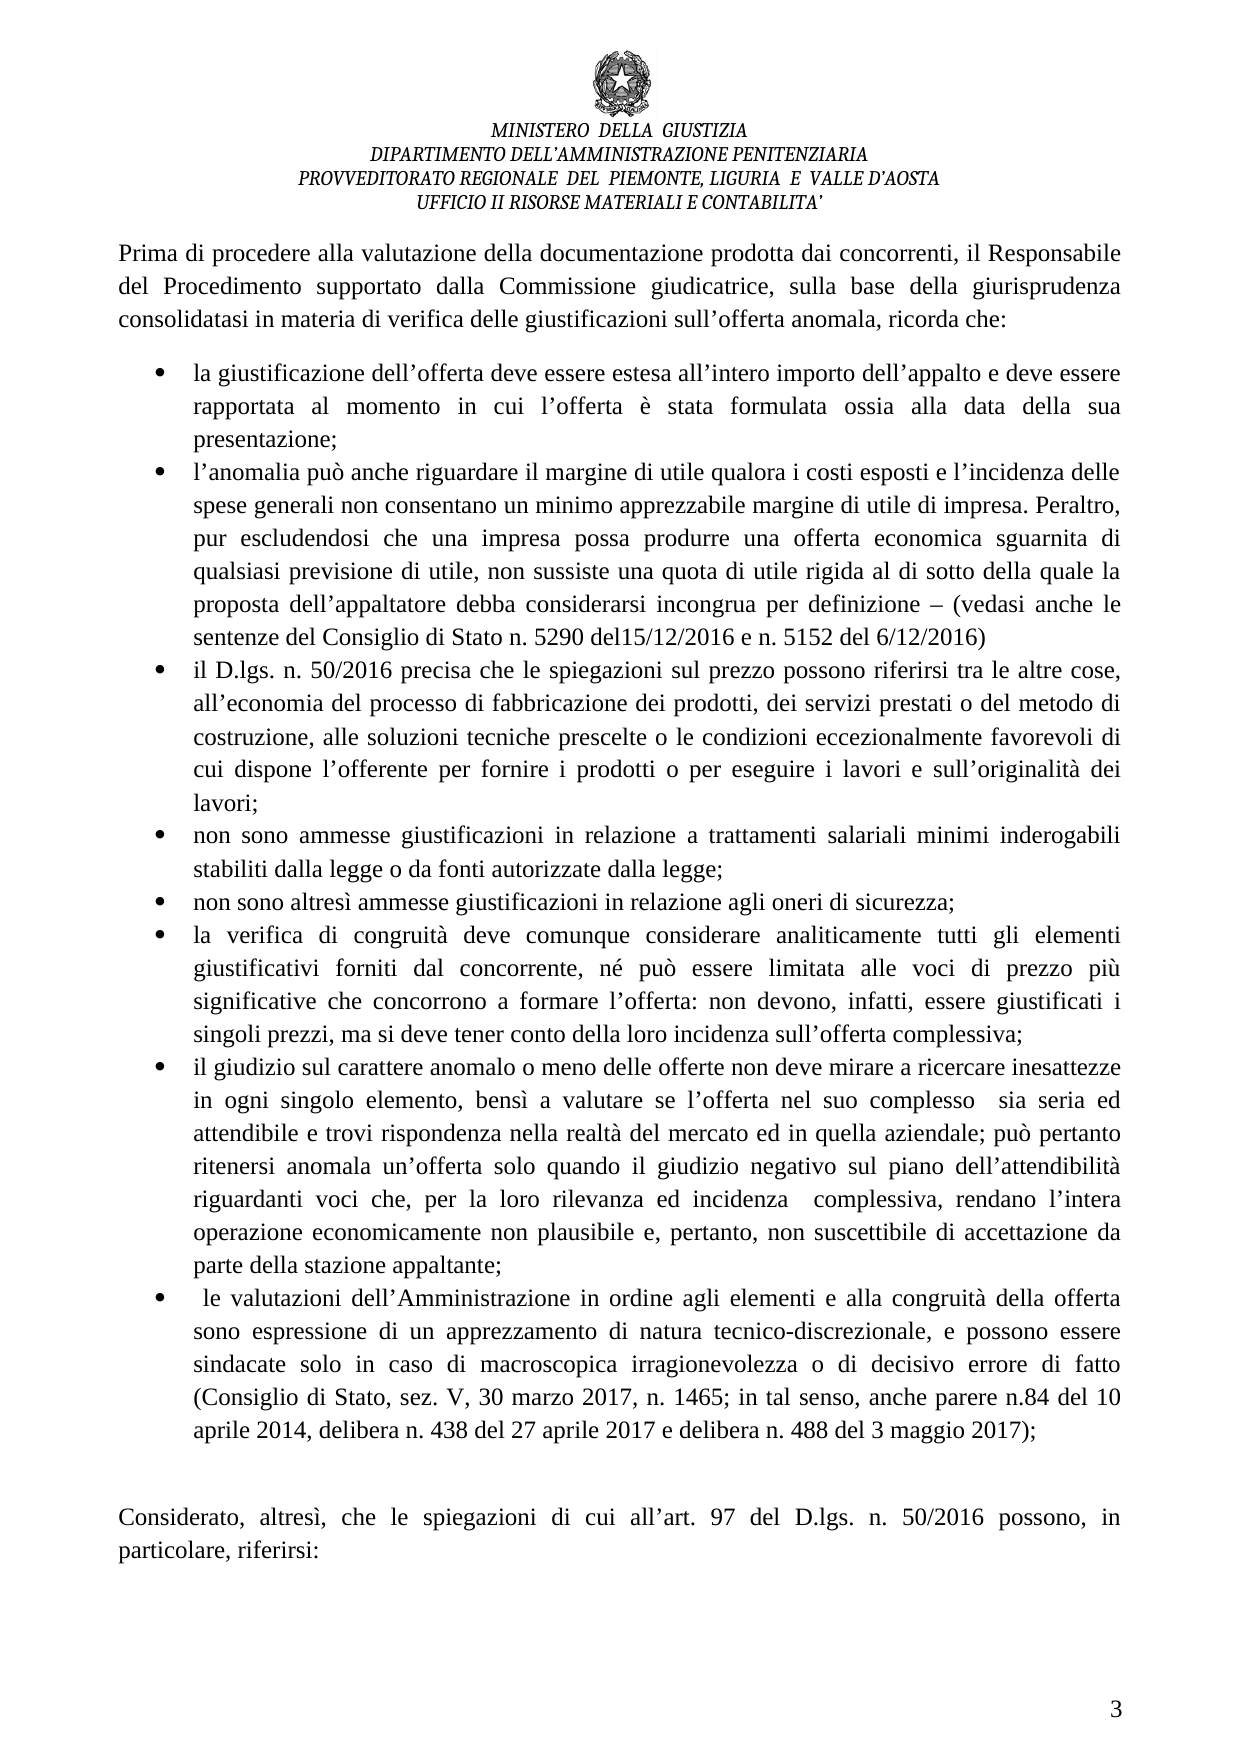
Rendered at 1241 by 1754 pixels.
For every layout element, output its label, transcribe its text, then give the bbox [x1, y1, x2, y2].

list il D.lgs. n. 50/2016 precisa che le spiegazioni sul prezzo possono riferirsi tra le altre cose, all’economia del processo di fabbricazione dei prodotti, dei servizi prestati o del metodo di costruzione, alle soluzioni tecniche prescelte o le condizioni eccezionalmente favorevoli di cui dispone l’offerente per fornire i prodotti o per eseguire i lavori e sull’originalità dei lavori; [156, 656, 1122, 816]
list la giustificazione dell’offerta deve essere estesa all’intero importo dell’appalto e deve essere rapportata al momento in cui l’offerta è stata formulata ossia alla data della sua presentazione; [156, 358, 1122, 453]
list il giudizio sul carattere anomalo o meno delle offerte non deve mirare a ricercare inesattezze in ogni singolo elemento, bensì a valutare se l’offerta nel suo complesso sia seria ed attendibile e trovi rispondenza nella realtà del mercato ed in quella aziendale; può pertanto ritenersi anomala un’offerta solo quando il giudizio negativo sul piano dell’attendibilità riguardanti voci che, per la loro rilevanza ed incidenza complessiva, rendano l’intera operazione economicamente non plausibile e, pertanto, non suscettibile di accettazione da parte della stazione appaltante; [156, 1052, 1122, 1279]
list la verifica di congruità deve comunque considerare analiticamente tutti gli elementi giustificativi forniti dal concorrente, né può essere limitata alle voci di prezzo più significative che concorrono a formare l’offerta: non devono, infatti, essere giustificati i singoli prezzi, ma si deve tener conto della loro incidenza sull’offerta complessiva; [156, 920, 1122, 1047]
list le valutazioni dell’Amministrazione in ordine agli elementi e alla congruità della offerta sono espressione di un apprezzamento di natura tecnico-discrezionale, e possono essere sindacate solo in caso di macroscopica irragionevolezza o di decisivo errore di fatto (Consiglio di Stato, sez. V, 30 marzo 2017, n. 1465; in tal senso, anche parere n.84 del 10 aprile 2014, delibera n. 438 del 27 aprile 2017 e delibera n. 488 del 3 maggio 2017); [156, 1283, 1122, 1444]
picture [584, 44, 657, 119]
list non sono ammesse giustificazioni in relazione a trattamenti salariali minimi inderogabili stabiliti dalla legge o da fonti autorizzate dalla legge; [156, 821, 1122, 882]
list l’anomalia può anche riguardare il margine di utile qualora i costi esposti e l’incidenza delle spese generali non consentano un minimo apprezzabile margine di utile di impresa. Peraltro, pur escludendosi che una impresa possa produrre una offerta economica sguarnita di qualsiasi previsione di utile, non sussiste una quota di utile rigida al di sotto della quale la proposta dell’appaltatore debba considerarsi incongrua per definizione – (vedasi anche le sentenze del Consiglio di Stato n. 5290 del15/12/2016 e n. 5152 del 6/12/2016) [156, 457, 1122, 651]
list non sono altresì ammesse giustificazioni in relazione agli oneri di sicurezza; [156, 887, 1122, 915]
text Considerato, altresì, che le spiegazioni di cui all’art. 97 del D.lgs. n. 50/2016 possono, in particolare, riferirsi: [118, 1502, 1122, 1564]
text Prima di procedere alla valutazione della documentazione prodotta dai concorrenti, il Responsabile del Procedimento supportato dalla Commissione giudicatrice, sulla base della giurisprudenza consolidatasi in materia di verifica delle giustificazioni sull’offerta anomala, ricorda che: [118, 238, 1122, 333]
